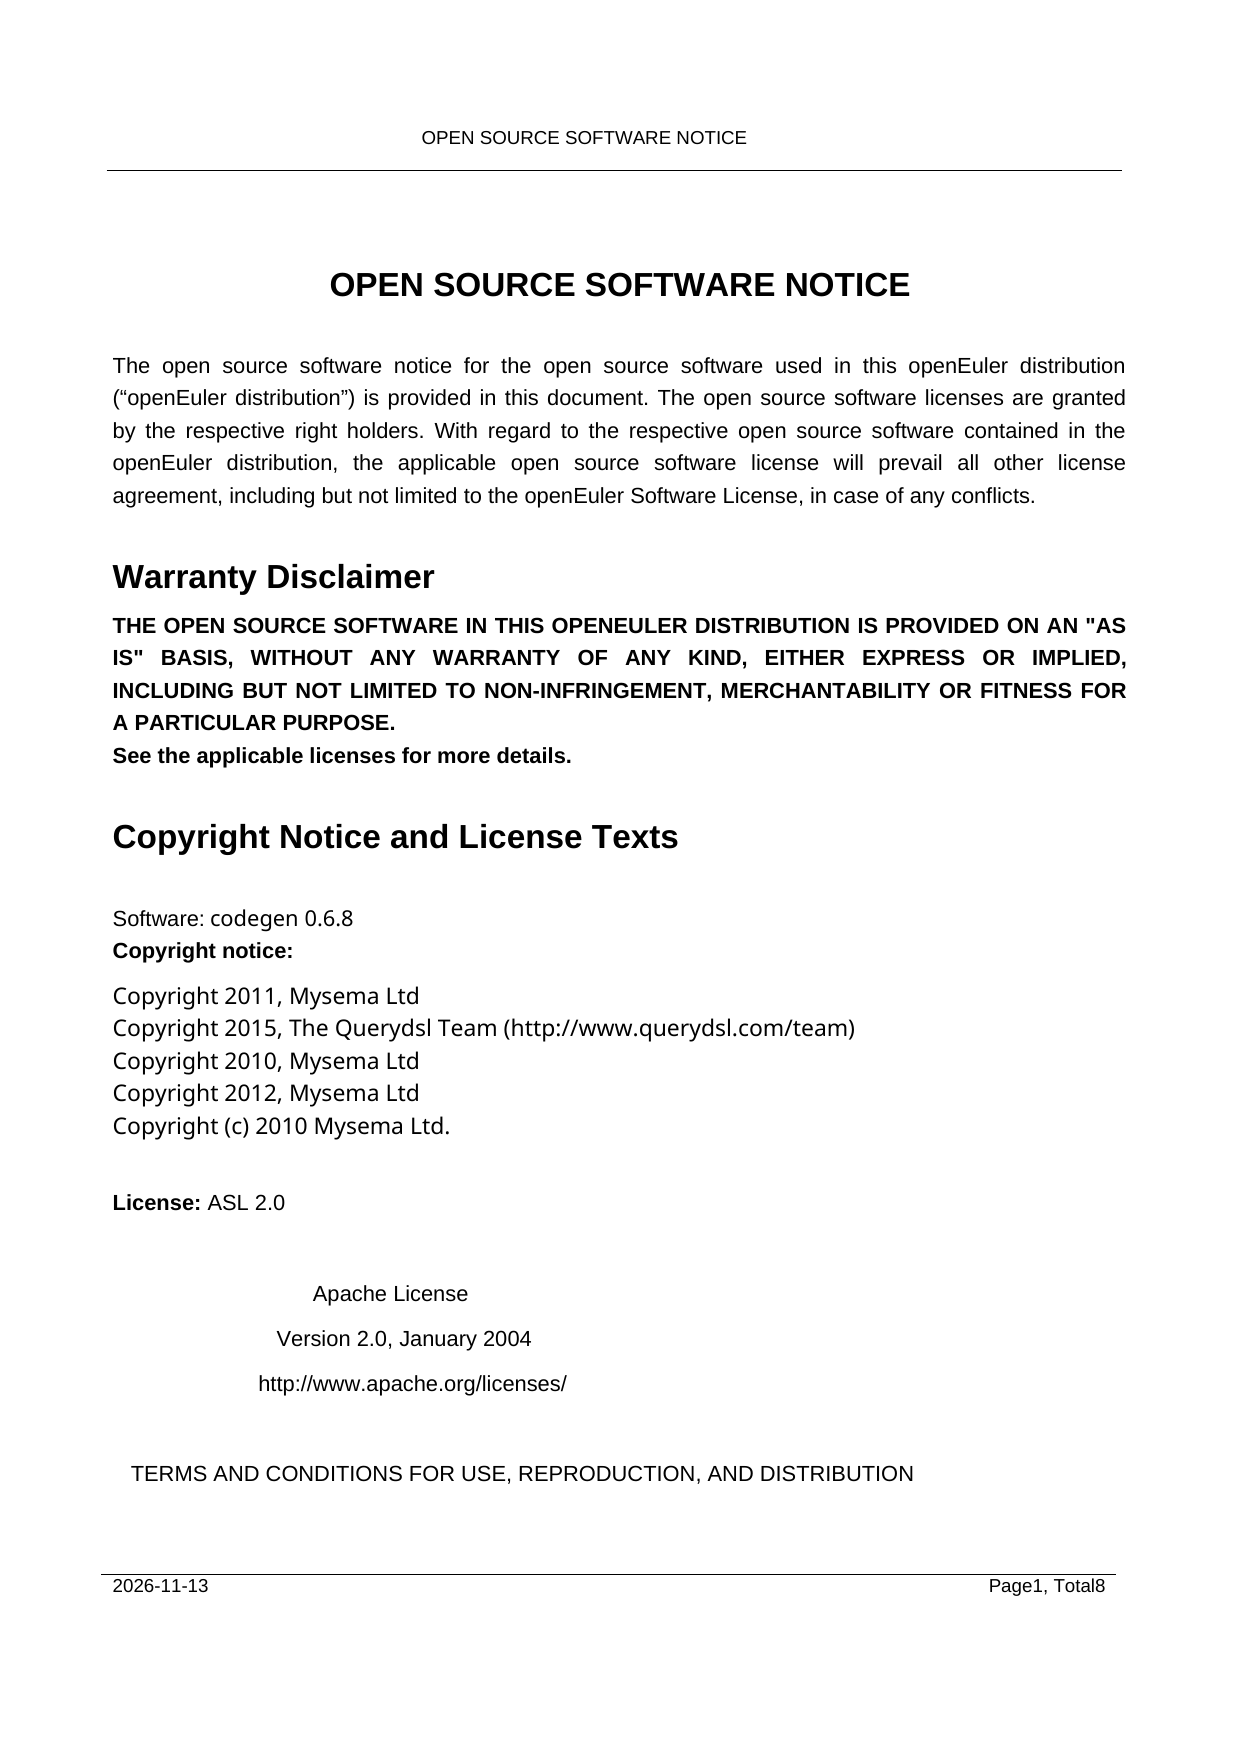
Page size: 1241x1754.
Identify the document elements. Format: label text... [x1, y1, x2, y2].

text OPEN SOURCE SOFTWARE NOTICE [112, 251, 1128, 316]
text Copyright (c) 2010 Mysema Ltd. [112, 1109, 1128, 1142]
text TERMS AND CONDITIONS FOR USE, REPRODUCTION, AND DISTRIBUTION [112, 1457, 1128, 1490]
text http://www.apache.org/licenses/ [112, 1367, 1128, 1399]
text Copyright notice: [112, 934, 1128, 966]
text The open source software notice for the open source software used in this openEuler distribution (“openEuler distribution”) is provided in this document. The open source software licenses are granted by the respective right holders. With regard to the respective open source software contained in the openEuler distribution, the applicable open source software license will prevail all other license agreement, including but not limited to the openEuler Software License, in case of any conflicts. [112, 349, 1128, 511]
text Copyright Notice and License Texts [112, 804, 1128, 869]
text Version 2.0, January 2004 [112, 1322, 1128, 1354]
text Copyright 2010, Mysema Ltd [112, 1044, 1128, 1077]
text Copyright 2012, Mysema Ltd [112, 1077, 1128, 1109]
text Software: codegen 0.6.8 [112, 901, 1128, 934]
text Apache License [112, 1277, 1128, 1309]
text Copyright 2011, Mysema Ltd [112, 979, 1128, 1012]
text THE OPEN SOURCE SOFTWARE IN THIS OPENEULER DISTRIBUTION IS PROVIDED ON AN "AS IS" BASIS, WITHOUT ANY WARRANTY OF ANY KIND, EITHER EXPRESS OR IMPLIED, INCLUDING BUT NOT LIMITED TO NON-INFRINGEMENT, MERCHANTABILITY OR FITNESS FOR A PARTICULAR PURPOSE. See the applicable licenses for more details. [112, 609, 1128, 771]
text Warranty Disclaimer [112, 544, 1128, 609]
text License: ASL 2.0 [112, 1187, 1128, 1219]
text Copyright 2015, The Querydsl Team (http://www.querydsl.com/team) [112, 1012, 1128, 1044]
